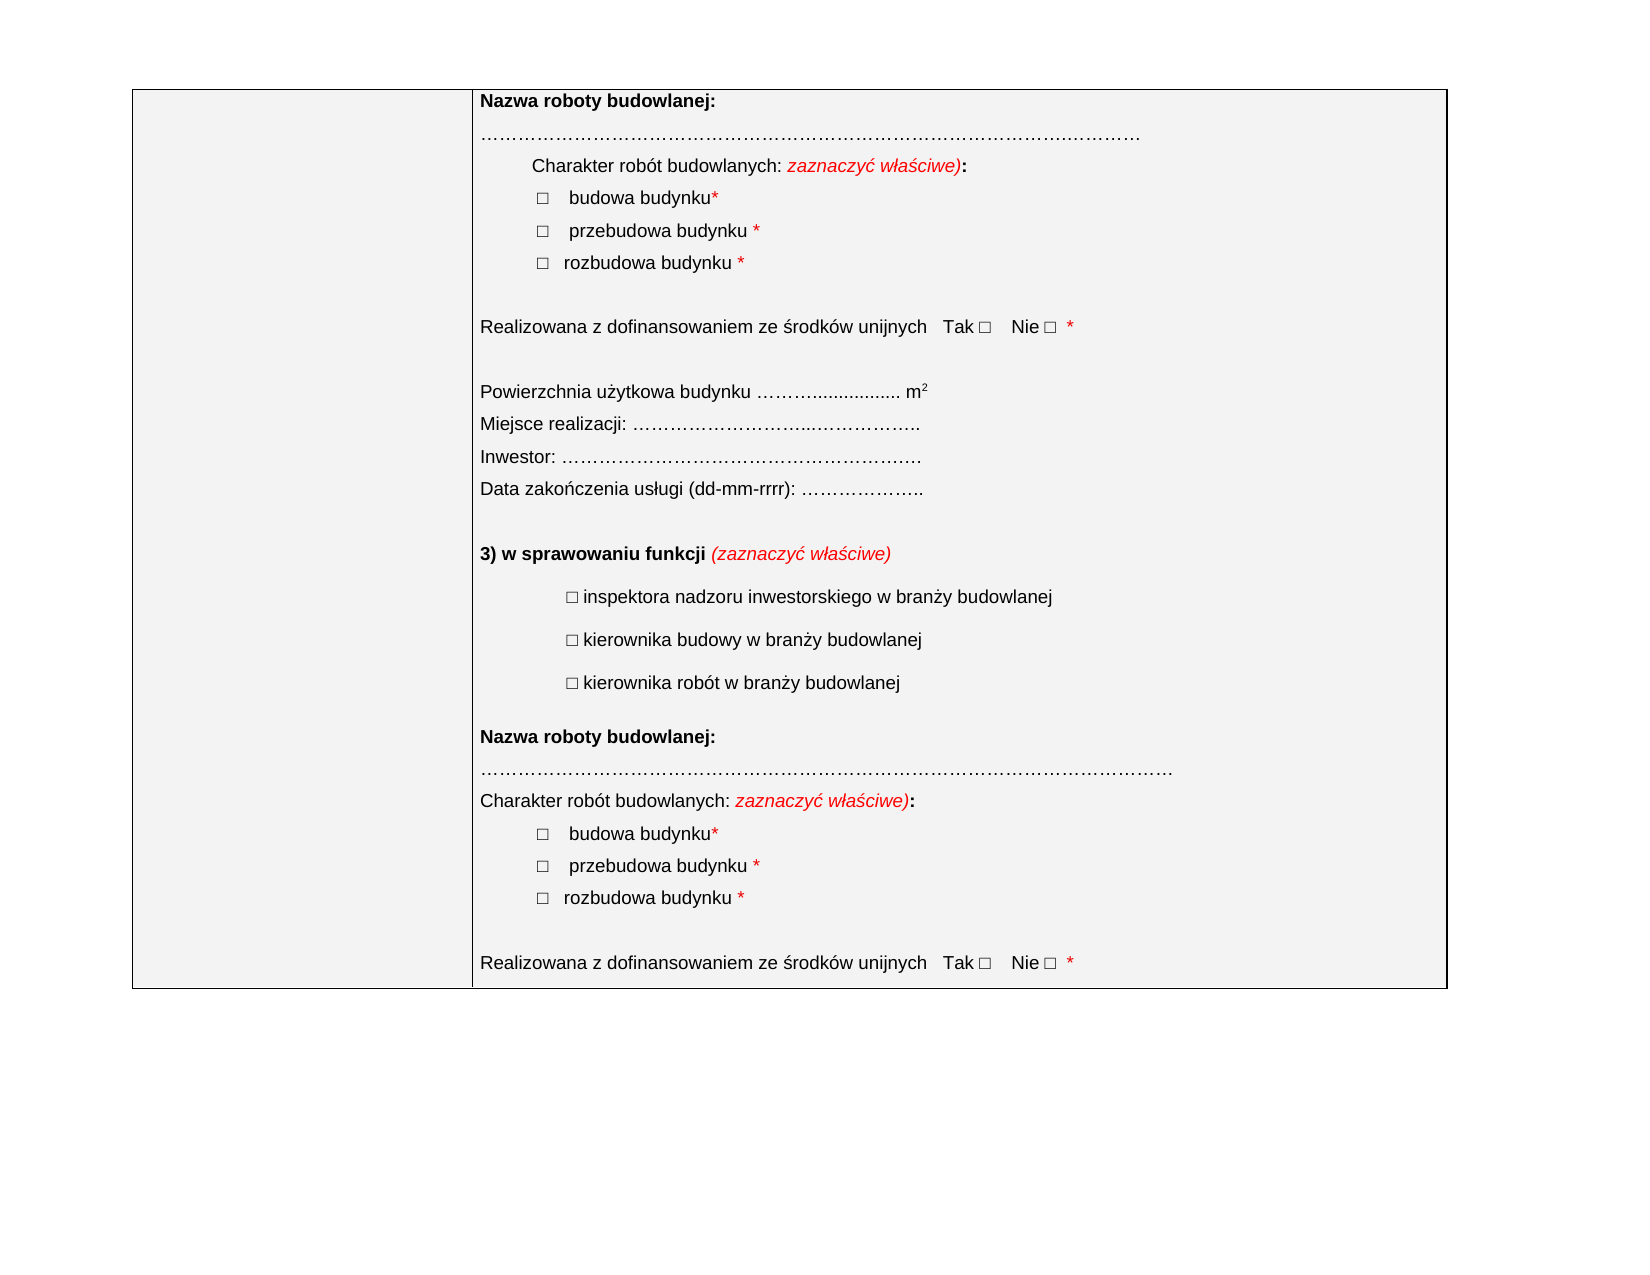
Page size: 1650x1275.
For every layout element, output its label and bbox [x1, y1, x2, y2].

table_cell [133, 90, 472, 987]
table_cell [473, 90, 1446, 987]
